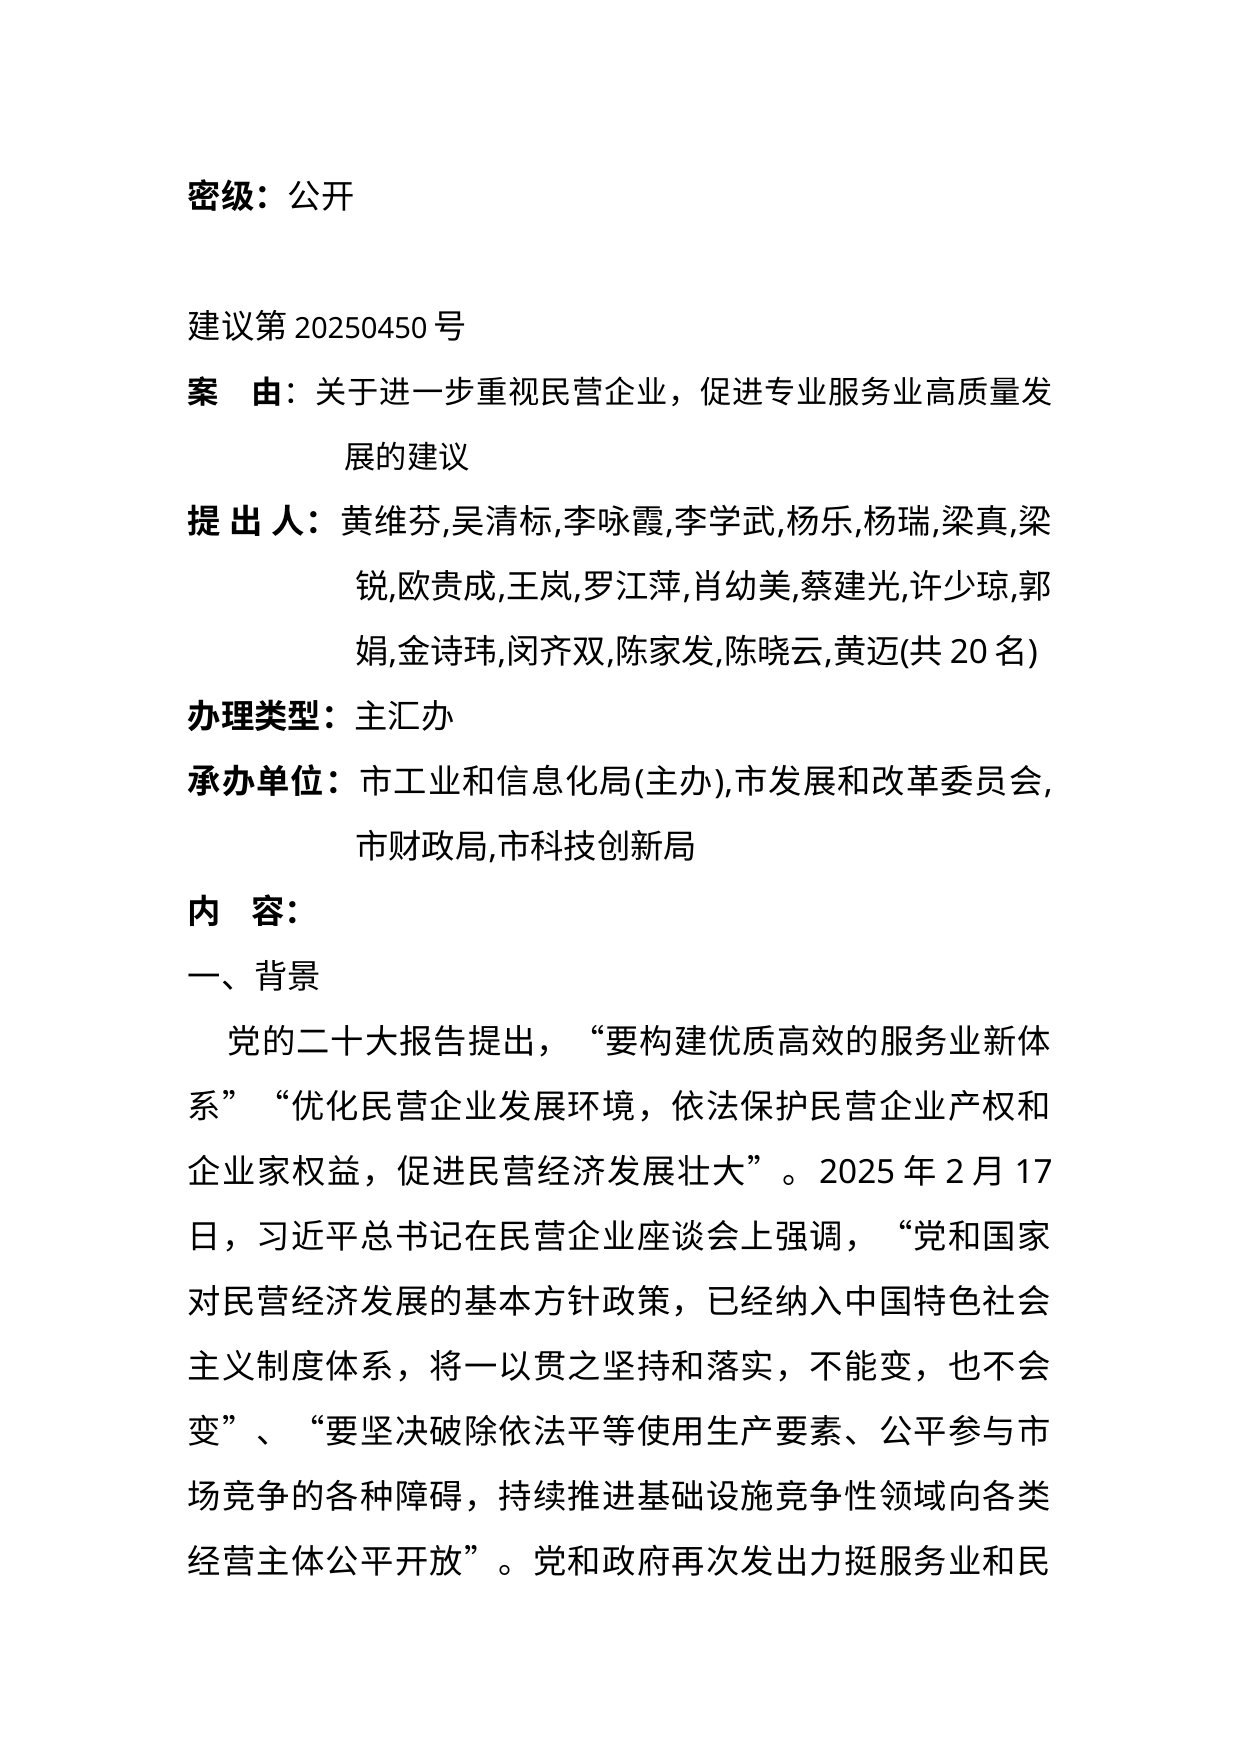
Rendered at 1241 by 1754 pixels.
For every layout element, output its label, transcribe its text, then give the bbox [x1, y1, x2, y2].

text 建议第20250450号 [187, 292, 1053, 357]
text 一、背景 [187, 942, 1053, 1007]
text 办理类型：主汇办 [187, 682, 1053, 747]
text 密级：公开 [187, 162, 1053, 227]
text 提 出 人：黄维芬,吴清标,李咏霞,李学武,杨乐,杨瑞,梁真,梁锐,欧贵成,王岚,罗江萍,肖幼美,蔡建光,许少琼,郭娟,金诗玮,闵齐双,陈家发,陈晓云,黄迈(共20名) [187, 487, 1053, 682]
text 案 由：关于进一步重视民营企业，促进专业服务业高质量发展的建议 [187, 357, 1053, 487]
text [187, 1007, 1053, 1592]
text 内 容： [187, 877, 1053, 942]
text 承办单位：市工业和信息化局(主办),市发展和改革委员会,市财政局,市科技创新局 [187, 747, 1053, 877]
